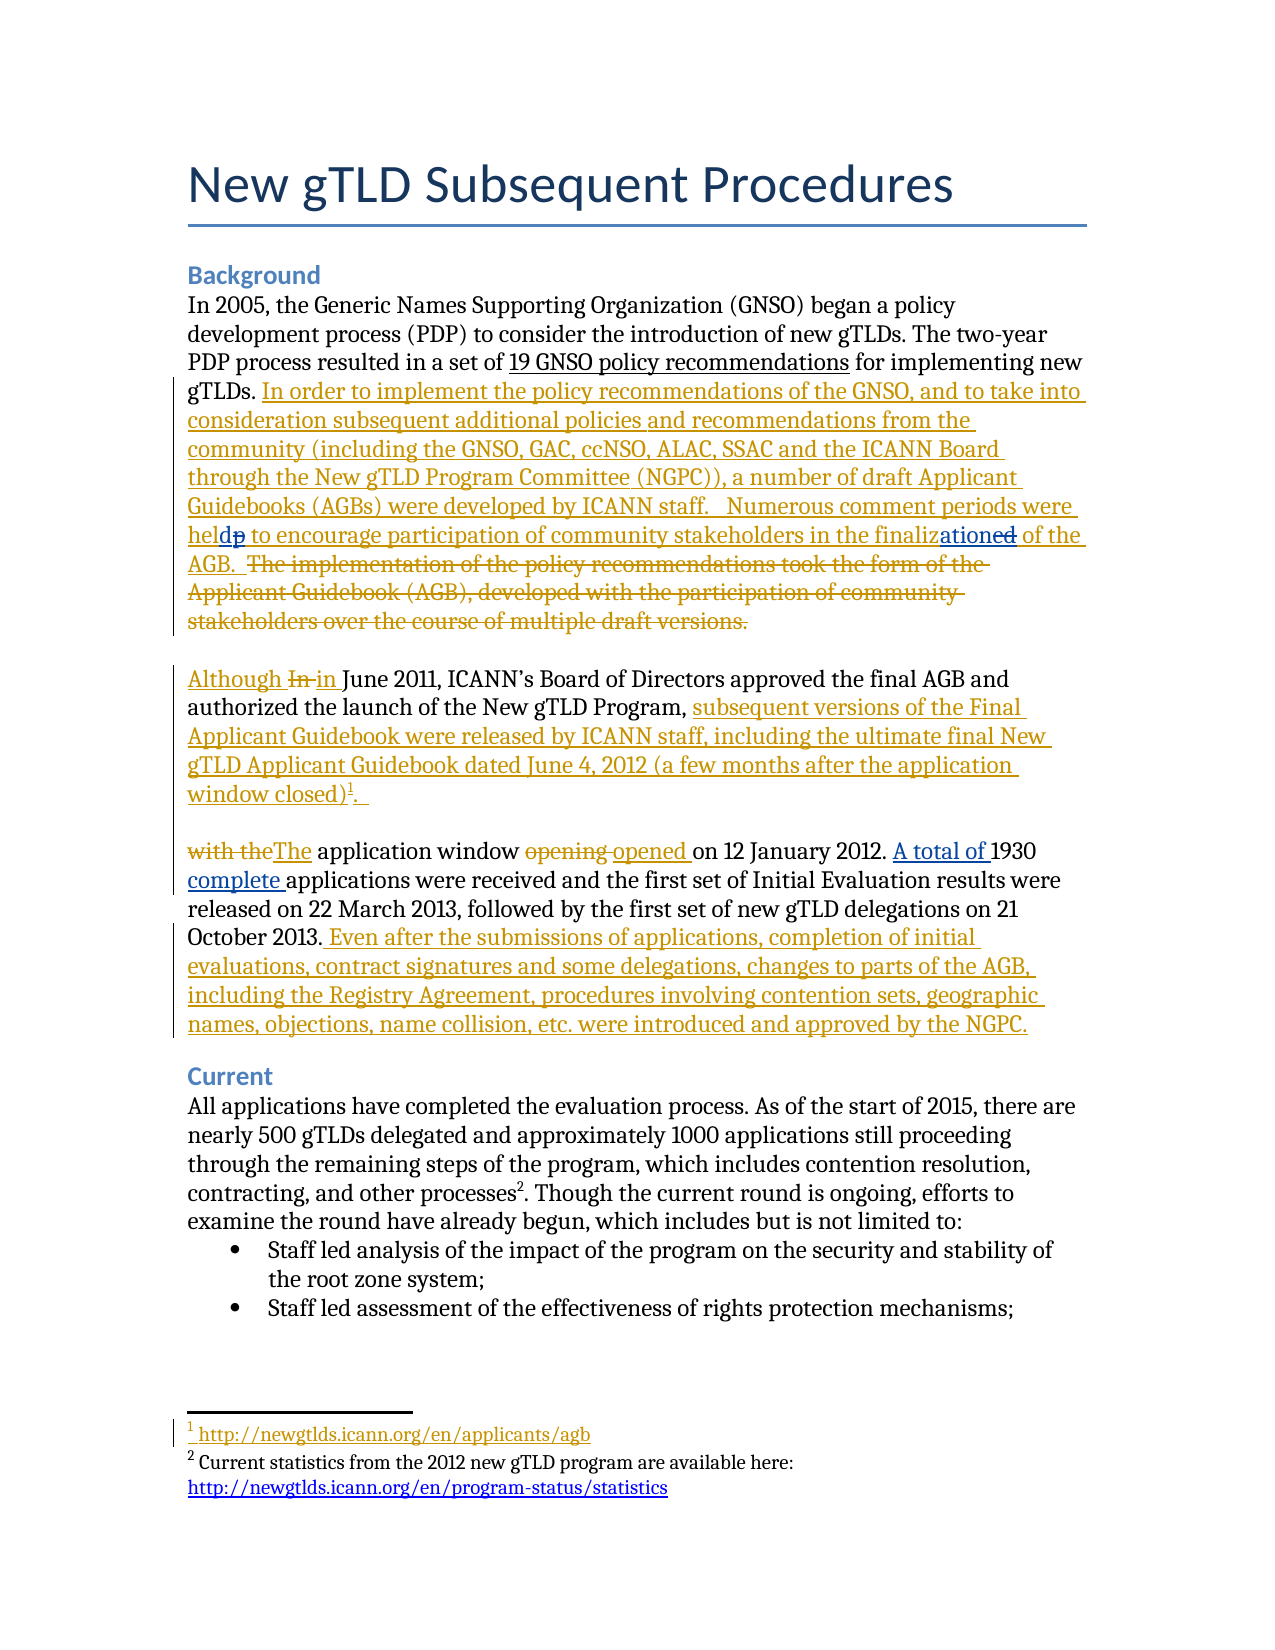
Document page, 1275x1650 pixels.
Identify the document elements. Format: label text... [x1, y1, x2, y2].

text In 2005, the Generic Names Supporting Organization (GNSO) began a policy development process (PDP) to consider the introduction of new gTLDs. The two-year PDP process resulted in a set of 19 GNSO policy recommendations for implementing new gTLDs. [187, 291, 1087, 636]
text All applications have completed the evaluation process. As of the start of 2015, there are nearly 500 gTLDs delegated and approximately 1000 applications still proceeding through the remaining steps of the program, which includes contention resolution, contracting, and other processes. Though the current round is ongoing, efforts to examine the round have already begun, which includes but is not limited to: [187, 1092, 1087, 1236]
list Staff led analysis of the impact of the program on the security and stability of the root zone system; [231, 1236, 1087, 1293]
text June 2011, ICANN’s Board of Directors approved the final AGB and authorized the launch of the New gTLD Program, [187, 664, 1087, 808]
subtitle Background [187, 258, 1087, 291]
title New gTLD Subsequent Procedures [187, 150, 1087, 227]
subtitle Current [187, 1059, 1087, 1092]
text application window on 12 January 2012. 1930 applications were received and the first set of Initial Evaluation results were released on 22 March 2013, followed by the first set of new gTLD delegations on 21 October 2013. [187, 837, 1087, 1038]
list Staff led assessment of the effectiveness of rights protection mechanisms; [231, 1293, 1087, 1322]
